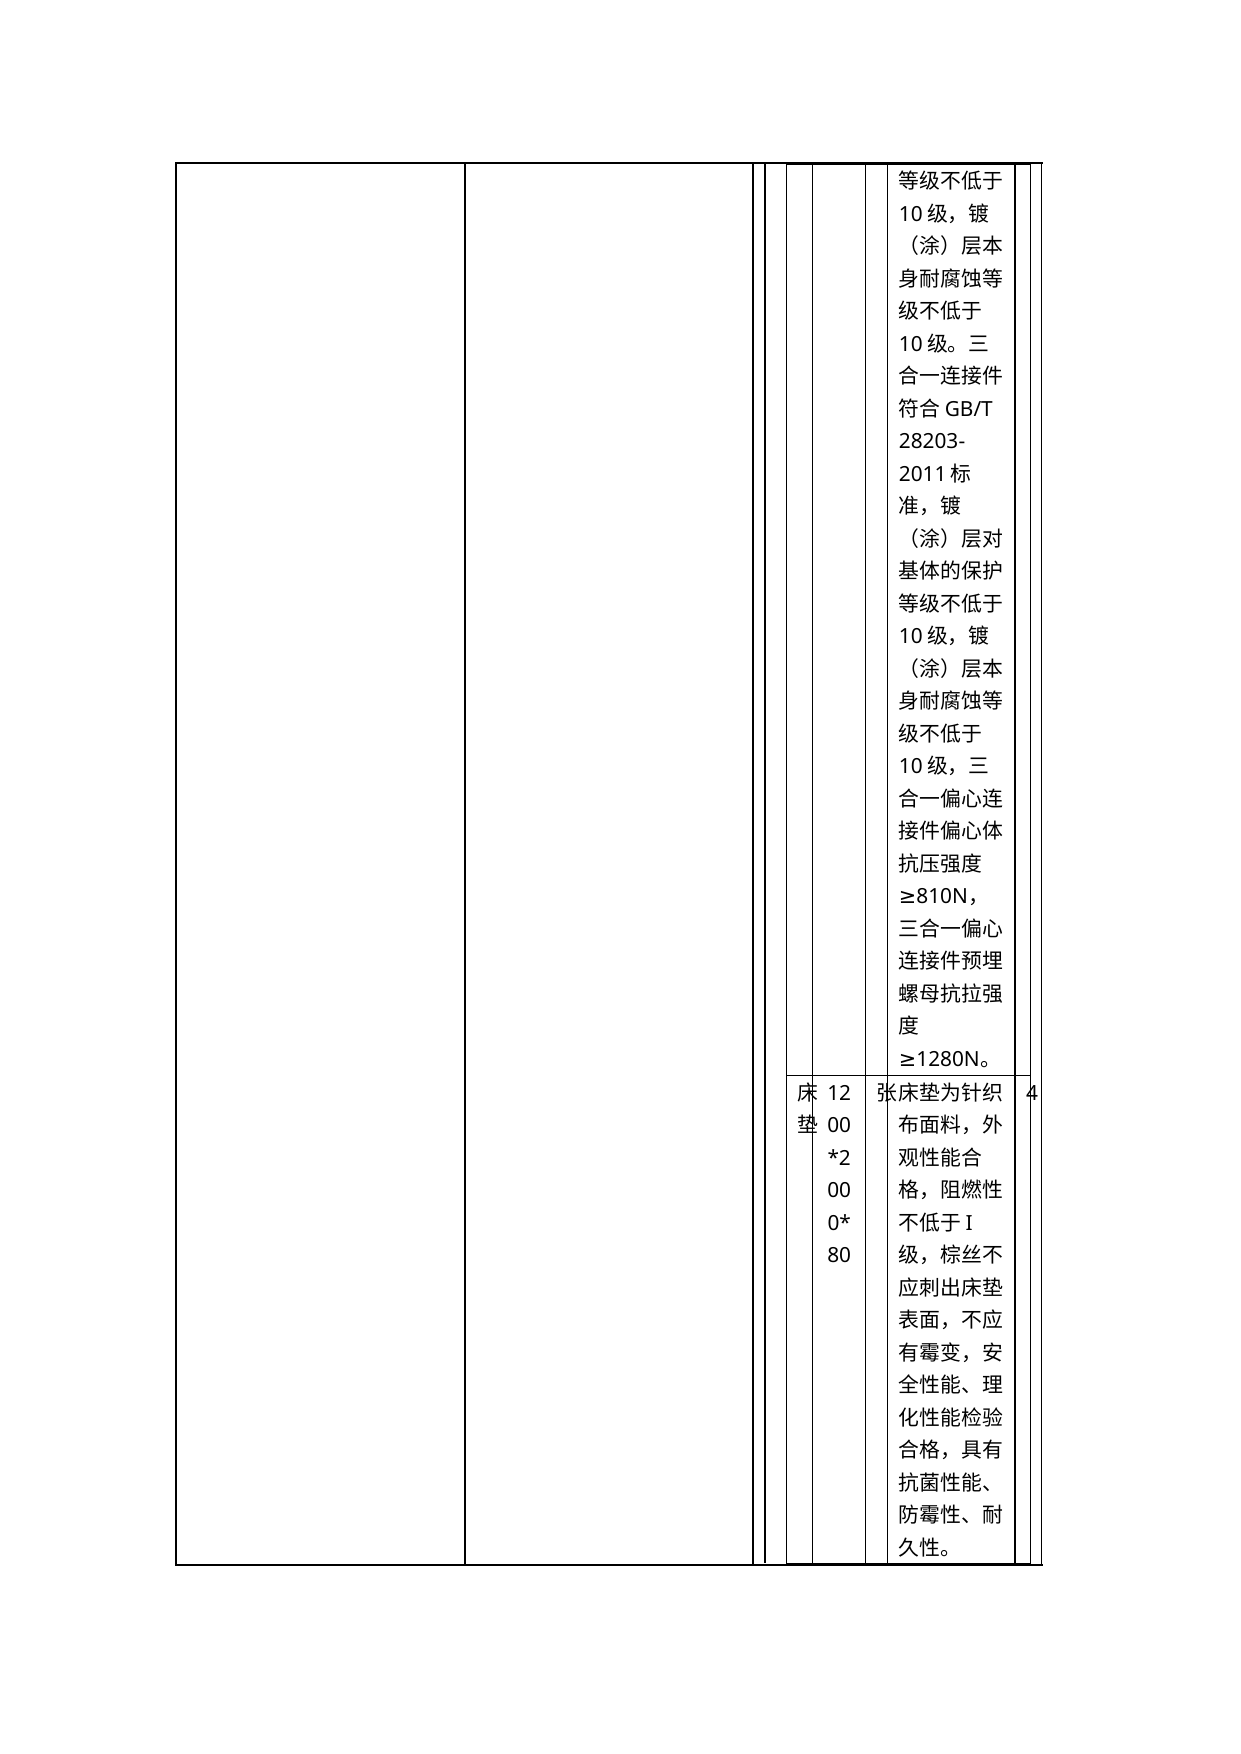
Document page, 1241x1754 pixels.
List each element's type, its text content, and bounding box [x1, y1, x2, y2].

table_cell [787, 165, 812, 1075]
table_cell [1016, 165, 1030, 1075]
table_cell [813, 165, 865, 1075]
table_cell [1031, 164, 1041, 1564]
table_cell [1016, 1076, 1030, 1563]
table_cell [813, 1076, 865, 1563]
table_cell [866, 165, 887, 1075]
table_cell [466, 164, 752, 1564]
table_cell 1 [177, 164, 464, 1564]
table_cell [754, 164, 786, 1564]
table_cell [888, 165, 1014, 1075]
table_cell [787, 1076, 812, 1563]
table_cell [888, 1076, 1014, 1563]
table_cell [866, 1076, 887, 1563]
